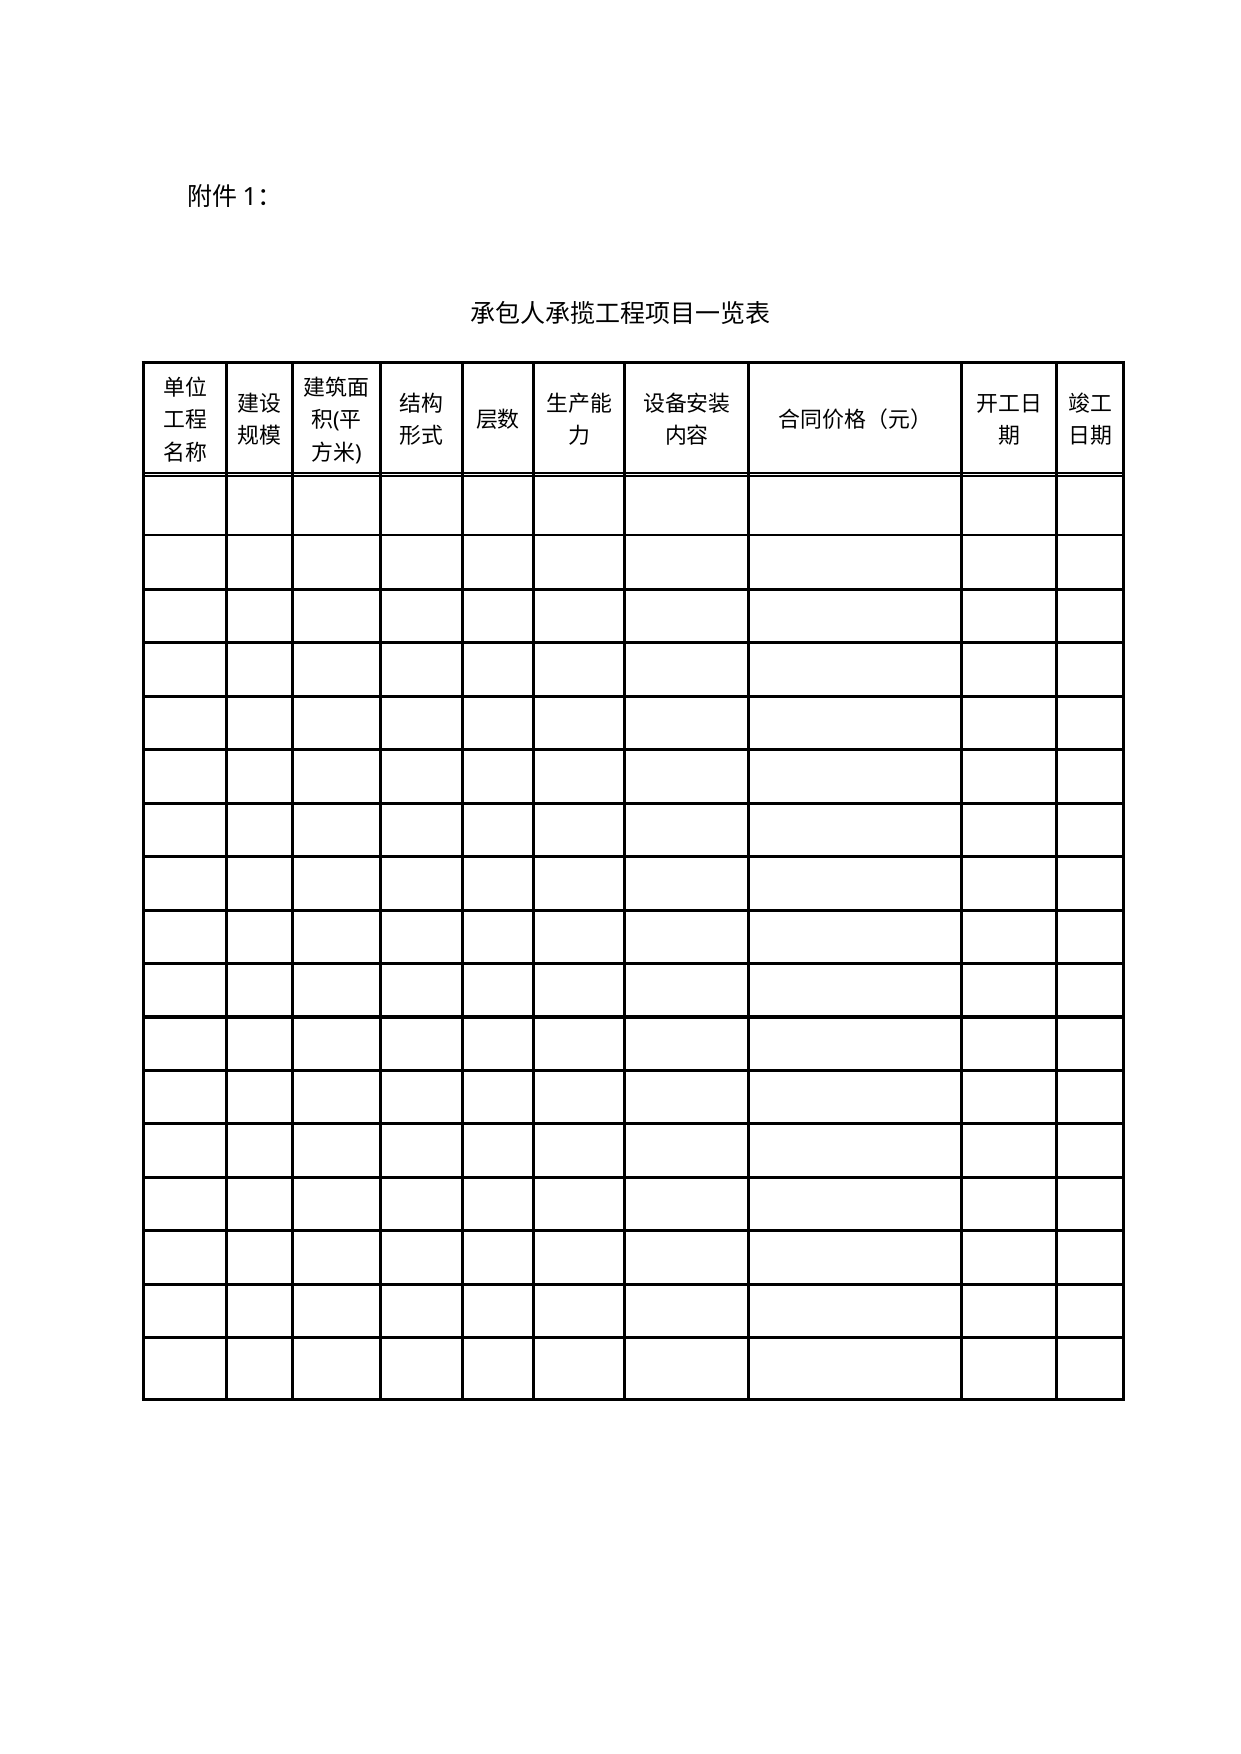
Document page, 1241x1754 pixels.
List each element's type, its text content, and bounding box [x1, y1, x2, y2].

table_cell [145, 912, 225, 962]
table_cell [294, 1125, 379, 1176]
table_cell [145, 477, 225, 534]
table_cell [228, 751, 291, 802]
table_cell [382, 858, 461, 908]
table_cell [228, 1125, 291, 1176]
table_cell [750, 1179, 960, 1229]
table_header 合同价格（元） [750, 364, 960, 472]
table_cell [535, 1286, 623, 1336]
table_cell [145, 1125, 225, 1176]
table_cell [750, 1125, 960, 1176]
table_cell [145, 1339, 225, 1398]
table_cell [750, 644, 960, 695]
table_cell [464, 698, 532, 748]
table_cell [535, 536, 623, 588]
table_cell [228, 1286, 291, 1336]
table_cell [294, 698, 379, 748]
table_cell [626, 644, 747, 695]
table_cell [750, 1019, 960, 1069]
table_cell [535, 858, 623, 908]
table_cell [464, 591, 532, 641]
table_cell [1058, 965, 1122, 1015]
table_cell [382, 1072, 461, 1122]
table_cell [626, 805, 747, 855]
table_cell [535, 751, 623, 802]
table_cell [382, 1339, 461, 1398]
table_cell [1058, 644, 1122, 695]
table_cell [382, 912, 461, 962]
table_header 单位工程名称 [145, 364, 225, 472]
table_cell [535, 644, 623, 695]
table_cell [535, 1072, 623, 1122]
table_cell [145, 644, 225, 695]
table_cell [626, 591, 747, 641]
table_cell [963, 644, 1055, 695]
table_cell [382, 644, 461, 695]
table_cell [626, 1232, 747, 1282]
table_cell [1058, 698, 1122, 748]
table_cell [294, 805, 379, 855]
table_cell [294, 965, 379, 1015]
table_cell [382, 1125, 461, 1176]
table_cell [1058, 1019, 1122, 1069]
table_cell [464, 751, 532, 802]
table_cell [464, 1339, 532, 1398]
table_cell [294, 1232, 379, 1282]
table_cell [1058, 1179, 1122, 1229]
table_header 竣工日期 [1058, 364, 1122, 472]
table_cell [750, 536, 960, 588]
table_cell [963, 1072, 1055, 1122]
table_cell [382, 1179, 461, 1229]
table_cell [382, 1232, 461, 1282]
table_header 设备安装内容 [626, 364, 747, 472]
table_cell [750, 477, 960, 534]
table_cell [750, 751, 960, 802]
table_cell [1058, 858, 1122, 908]
table_cell [228, 1339, 291, 1398]
table_cell [626, 698, 747, 748]
table_cell [294, 1286, 379, 1336]
table_cell [464, 912, 532, 962]
table_cell [963, 1232, 1055, 1282]
table_cell [1058, 912, 1122, 962]
table_cell [535, 477, 623, 534]
table_cell [1058, 1125, 1122, 1176]
table_cell [382, 751, 461, 802]
table_cell [750, 805, 960, 855]
table_cell [535, 698, 623, 748]
table_cell [626, 858, 747, 908]
table_cell [294, 1072, 379, 1122]
table_cell [535, 1179, 623, 1229]
table_cell [535, 912, 623, 962]
table_cell [535, 1339, 623, 1398]
table_cell [750, 965, 960, 1015]
table_cell [145, 698, 225, 748]
table_cell [963, 1179, 1055, 1229]
table_cell [535, 1125, 623, 1176]
table_cell [963, 751, 1055, 802]
table_cell [963, 1019, 1055, 1069]
table_cell [464, 1072, 532, 1122]
table_cell [626, 477, 747, 534]
table_cell [145, 1232, 225, 1282]
table_cell [228, 1232, 291, 1282]
table_header 生产能力 [535, 364, 623, 472]
table_cell [626, 751, 747, 802]
table_cell [750, 1339, 960, 1398]
table_cell [464, 1179, 532, 1229]
table_cell [228, 1072, 291, 1122]
table_cell [228, 698, 291, 748]
table_cell [382, 1286, 461, 1336]
table_cell [145, 591, 225, 641]
table_cell [464, 965, 532, 1015]
table_cell [228, 477, 291, 534]
table_cell [626, 965, 747, 1015]
text 附件1： [187, 162, 1053, 227]
table_cell [464, 1286, 532, 1336]
table_header 开工日期 [963, 364, 1055, 472]
table_cell [145, 751, 225, 802]
table_cell [1058, 1072, 1122, 1122]
table_cell [294, 477, 379, 534]
table_cell [228, 1019, 291, 1069]
table_cell [294, 1339, 379, 1398]
table_header 层数 [464, 364, 532, 472]
table_cell [294, 858, 379, 908]
table_cell [382, 698, 461, 748]
table_cell [963, 698, 1055, 748]
table_cell [626, 1125, 747, 1176]
table_cell [626, 912, 747, 962]
table_cell [145, 536, 225, 588]
table_cell [382, 1019, 461, 1069]
table_cell [1058, 1232, 1122, 1282]
table_cell [750, 698, 960, 748]
table_cell [535, 965, 623, 1015]
table_cell [535, 591, 623, 641]
table_cell [145, 805, 225, 855]
table_cell [145, 1286, 225, 1336]
table_cell [535, 805, 623, 855]
table_cell [464, 858, 532, 908]
table_cell [294, 751, 379, 802]
table_cell [145, 1019, 225, 1069]
table_cell [626, 536, 747, 588]
table_cell [535, 1232, 623, 1282]
table_cell [963, 912, 1055, 962]
table_cell [1058, 805, 1122, 855]
table_cell [382, 805, 461, 855]
table_header 建筑面积(平方米) [294, 364, 379, 472]
table_header 建设规模 [228, 364, 291, 472]
table_cell [464, 1232, 532, 1282]
table_cell [1058, 1339, 1122, 1398]
table_cell [228, 644, 291, 695]
table_cell [750, 1072, 960, 1122]
table_cell [535, 1019, 623, 1069]
table_cell [464, 536, 532, 588]
table_cell [382, 965, 461, 1015]
table_cell [382, 477, 461, 534]
table_cell [750, 858, 960, 908]
table_cell [464, 1019, 532, 1069]
table_cell [382, 536, 461, 588]
table_cell [464, 644, 532, 695]
table_cell [963, 858, 1055, 908]
table_cell [228, 965, 291, 1015]
table_cell [145, 965, 225, 1015]
table_cell [626, 1072, 747, 1122]
table_cell [145, 1072, 225, 1122]
table_cell [1058, 591, 1122, 641]
table_cell [1058, 477, 1122, 534]
table_cell [228, 1179, 291, 1229]
table_cell [464, 477, 532, 534]
table_cell [294, 1179, 379, 1229]
table_cell [294, 536, 379, 588]
table_cell [464, 1125, 532, 1176]
table_cell [294, 591, 379, 641]
table_cell [1058, 536, 1122, 588]
table_cell [963, 591, 1055, 641]
table_cell [750, 912, 960, 962]
table_cell [294, 1019, 379, 1069]
table_cell [1058, 751, 1122, 802]
table_cell [228, 858, 291, 908]
table_cell [1058, 1286, 1122, 1336]
table_cell [294, 912, 379, 962]
table_cell [382, 591, 461, 641]
table_cell [963, 1286, 1055, 1336]
table_cell [145, 1179, 225, 1229]
table_cell [626, 1339, 747, 1398]
table_cell [963, 1125, 1055, 1176]
table_cell [228, 536, 291, 588]
table_cell [963, 805, 1055, 855]
table_cell [228, 591, 291, 641]
table_cell [963, 965, 1055, 1015]
table_cell [145, 858, 225, 908]
table_cell [963, 1339, 1055, 1398]
table_cell [626, 1179, 747, 1229]
table_cell [294, 644, 379, 695]
table_cell [750, 1286, 960, 1336]
table_cell [626, 1286, 747, 1336]
table_cell [750, 591, 960, 641]
table_header 结构形式 [382, 364, 461, 472]
table_cell [228, 805, 291, 855]
text 承包人承揽工程项目一览表 [187, 279, 1053, 344]
table_cell [626, 1019, 747, 1069]
table_cell [228, 912, 291, 962]
table_cell [750, 1232, 960, 1282]
table_cell [963, 477, 1055, 534]
table_cell [963, 536, 1055, 588]
table_cell [464, 805, 532, 855]
